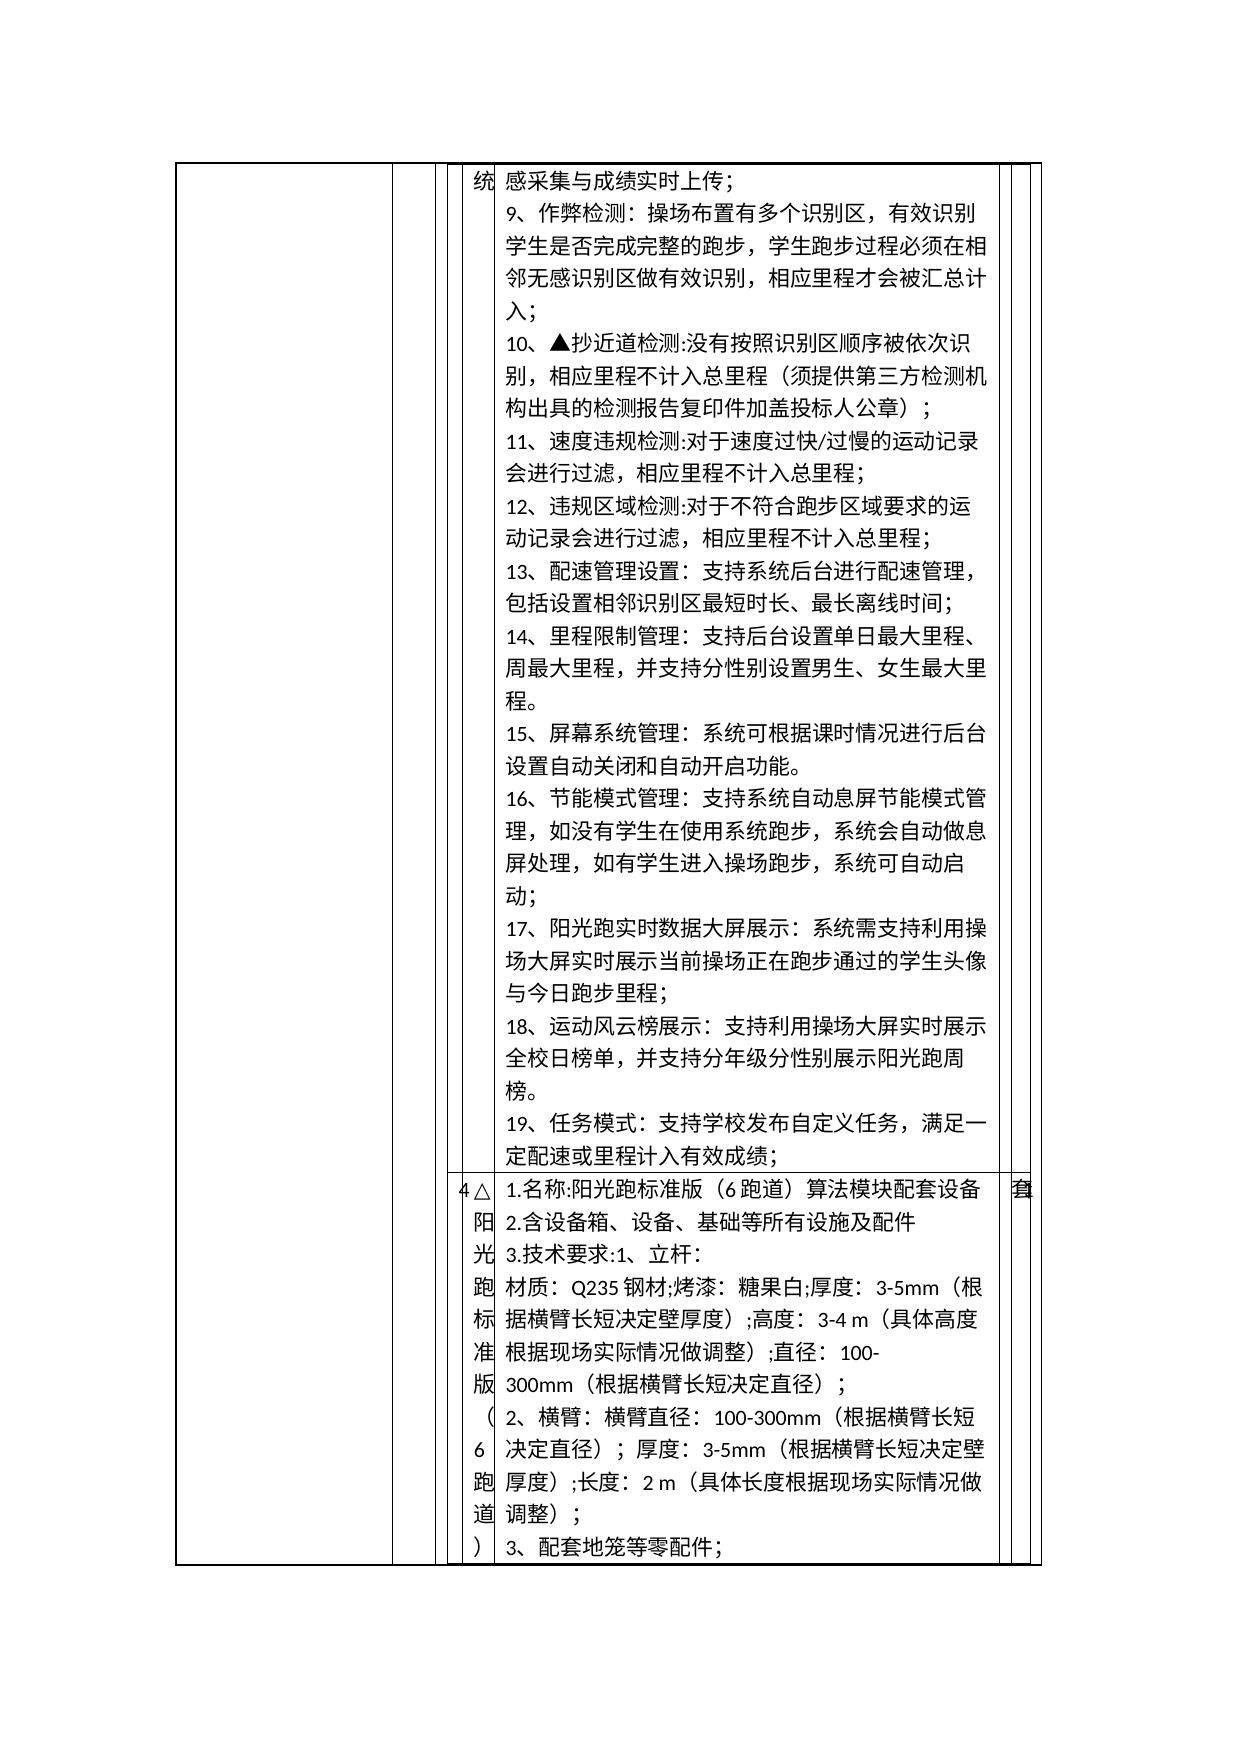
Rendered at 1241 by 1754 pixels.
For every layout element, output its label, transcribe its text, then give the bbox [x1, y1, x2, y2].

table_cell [1031, 164, 1041, 1564]
table_cell [177, 164, 392, 1564]
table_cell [436, 164, 447, 1564]
table_cell 1 [393, 164, 435, 1564]
